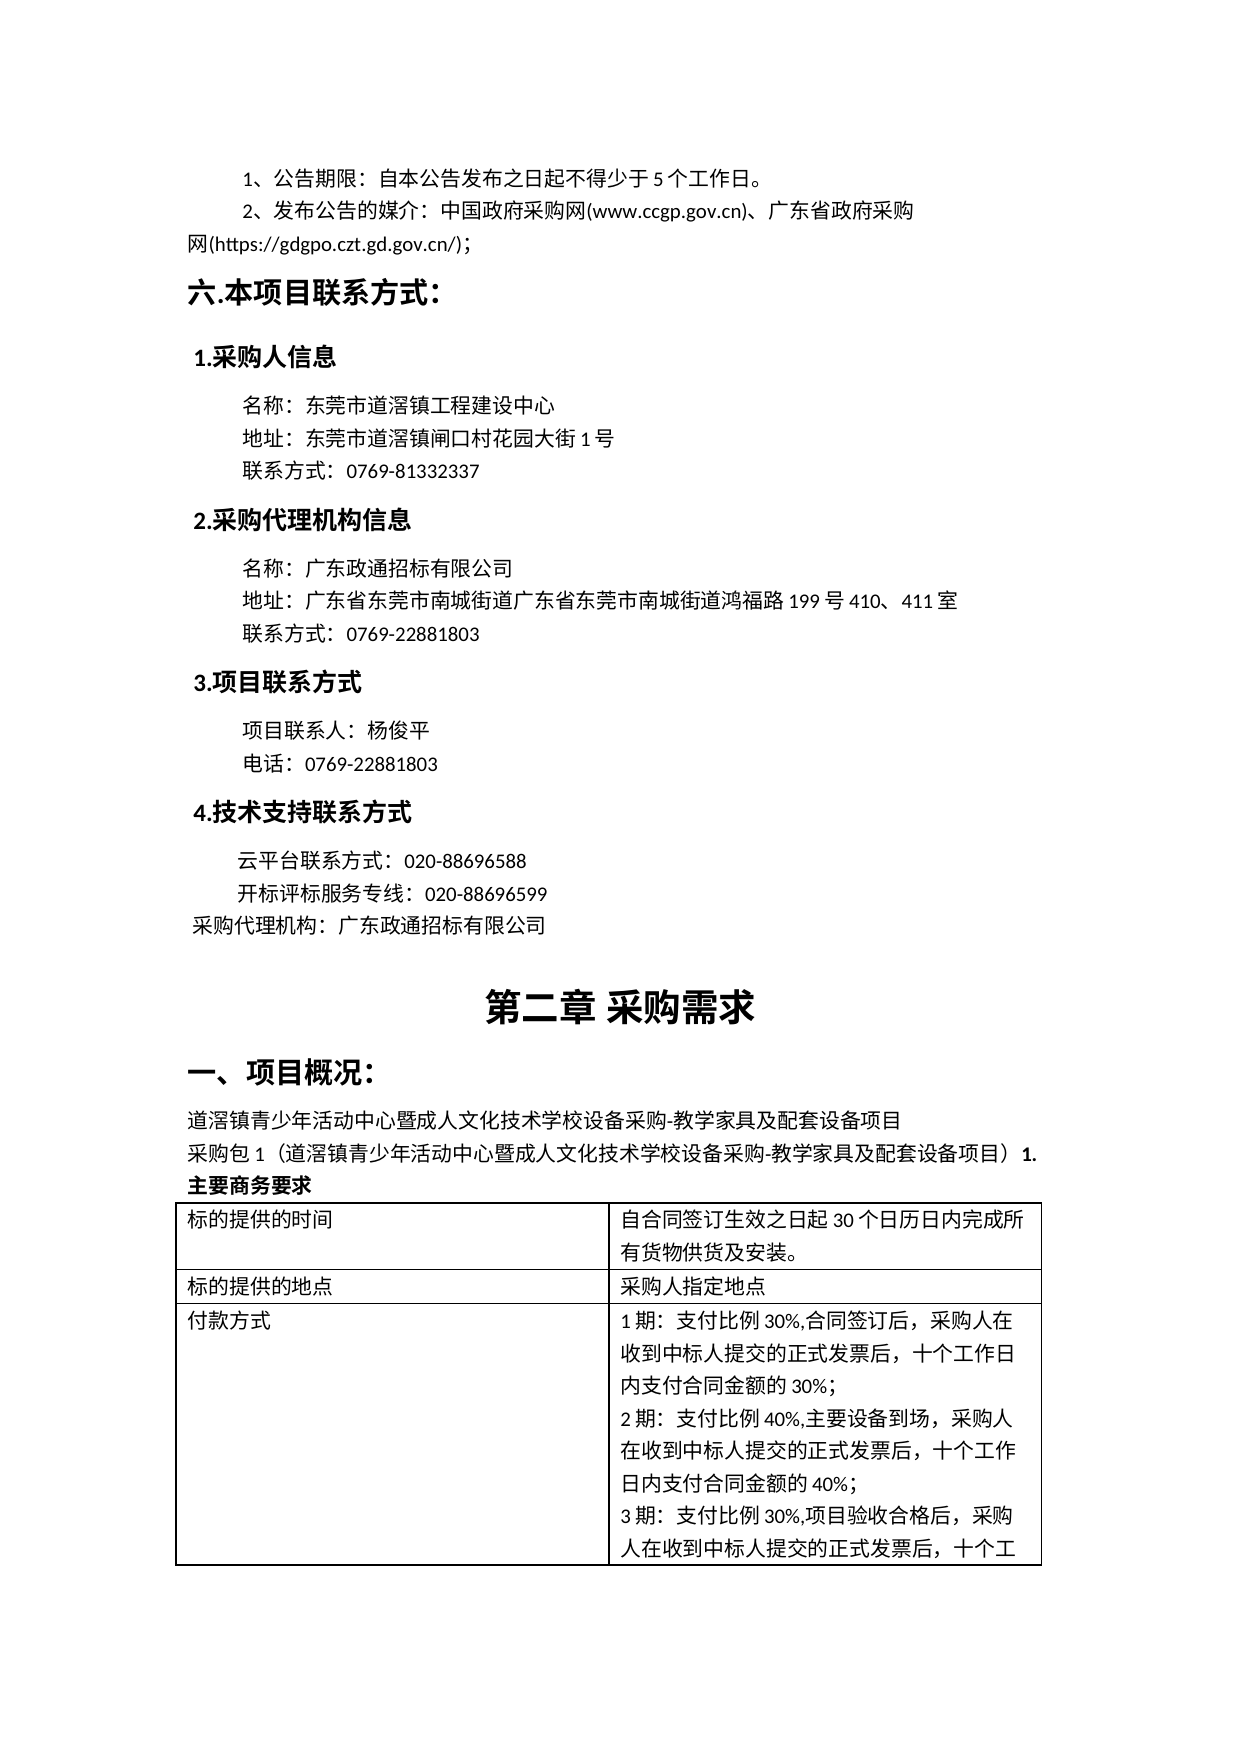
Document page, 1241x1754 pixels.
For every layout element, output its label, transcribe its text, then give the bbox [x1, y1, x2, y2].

text 4.技术支持联系方式 [187, 779, 1053, 844]
table_cell 采购人指定地点 [610, 1270, 1041, 1303]
text 一、项目概况： [187, 1039, 1053, 1104]
text 道滘镇青少年活动中心暨成人文化技术学校设备采购-教学家具及配套设备项目 [187, 1104, 1053, 1137]
table_header 标的提供的时间 [177, 1204, 608, 1268]
text 联系方式：0769-81332337 [187, 454, 1053, 487]
text 项目联系人：杨俊平 [187, 714, 1053, 747]
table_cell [610, 1304, 1041, 1564]
text 六.本项目联系方式： [187, 259, 1053, 324]
text 2.采购代理机构信息 [187, 487, 1053, 552]
text 采购代理机构：广东政通招标有限公司 [187, 909, 1053, 942]
text 名称：东莞市道滘镇工程建设中心 [187, 389, 1053, 422]
text 2、发布公告的媒介：中国政府采购网(www.ccgp.gov.cn)、广东省政府采购网(https://gdgpo.czt.gd.gov.cn/)； [187, 194, 1053, 259]
text 开标评标服务专线：020-88696599 [187, 877, 1053, 909]
text 云平台联系方式：020-88696588 [187, 844, 1053, 877]
text 名称：广东政通招标有限公司 [187, 552, 1053, 584]
text 地址：广东省东莞市南城街道广东省东莞市南城街道鸿福路199号410、411室 [187, 584, 1053, 617]
text 联系方式：0769-22881803 [187, 617, 1053, 649]
text 3.项目联系方式 [187, 649, 1053, 714]
text 1.采购人信息 [187, 324, 1053, 389]
text 第二章 采购需求 [187, 974, 1053, 1039]
table_cell 付款方式 [177, 1304, 608, 1564]
table_cell 标的提供的地点 [177, 1270, 608, 1303]
text 1、公告期限：自本公告发布之日起不得少于5个工作日。 [187, 162, 1053, 194]
text 地址：东莞市道滘镇闸口村花园大街1号 [187, 422, 1053, 454]
text 电话：0769-22881803 [187, 747, 1053, 779]
table_header 自合同签订生效之日起30个日历日内完成所有货物供货及安装。 [610, 1204, 1041, 1268]
text 采购包1（道滘镇青少年活动中心暨成人文化技术学校设备采购-教学家具及配套设备项目）1.主要商务要求 [187, 1137, 1053, 1202]
